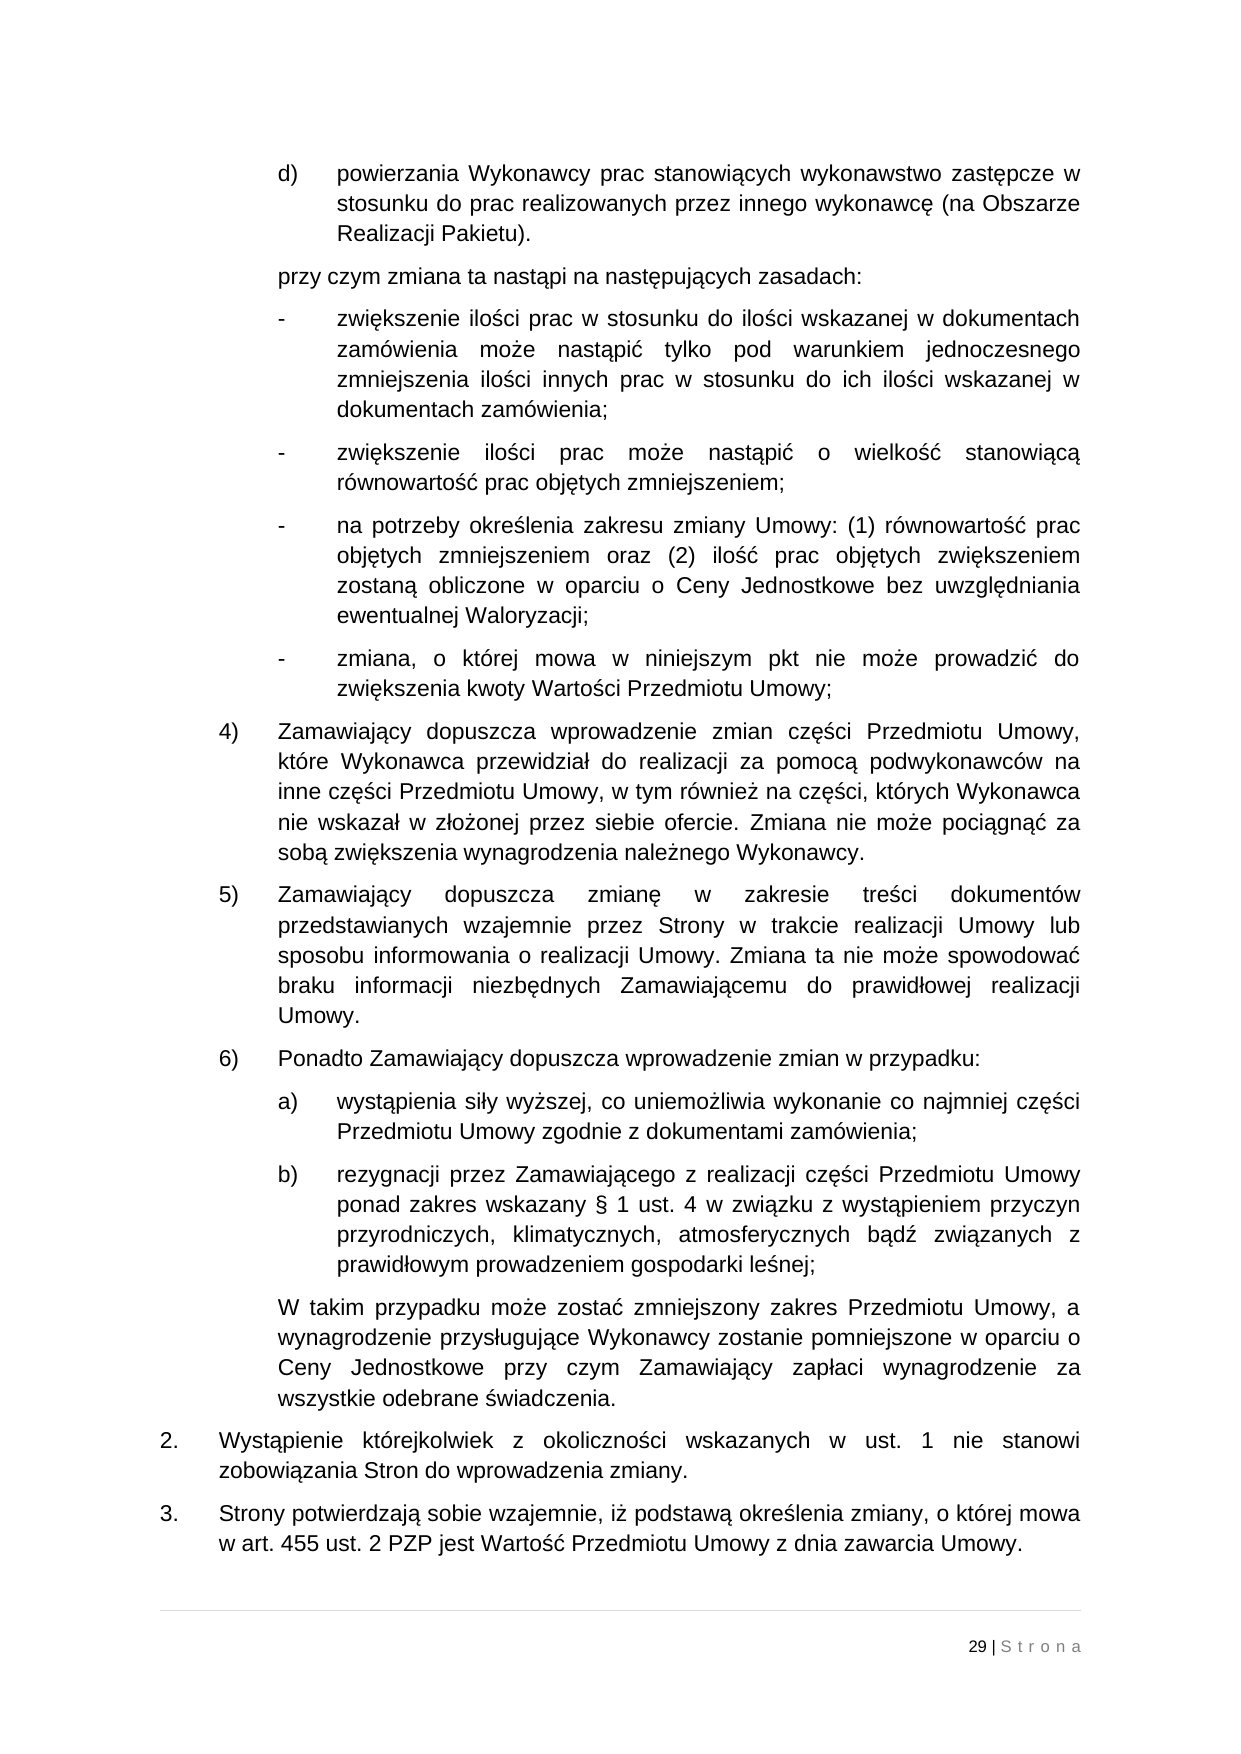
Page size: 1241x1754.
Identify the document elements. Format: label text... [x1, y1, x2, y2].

text - zwiększenie ilości prac w stosunku do ilości wskazanej w dokumentach zamówienia może nastąpić tylko pod warunkiem jednoczesnego zmniejszenia ilości innych prac w stosunku do ich ilości wskazanej w dokumentach zamówienia; [278, 305, 1081, 422]
text b) rezygnacji przez Zamawiającego z realizacji części Przedmiotu Umowy ponad zakres wskazany § 1 ust. 4 w związku z wystąpieniem przyczyn przyrodniczych, klimatycznych, atmosferycznych bądź związanych z prawidłowym prowadzeniem gospodarki leśnej; [278, 1161, 1081, 1277]
text a) wystąpienia siły wyższej, co uniemożliwia wykonanie co najmniej części Przedmiotu Umowy zgodnie z dokumentami zamówienia; [278, 1088, 1081, 1144]
list Strony potwierdzają sobie wzajemnie, iż podstawą określenia zmiany, o której mowa w art. 455 ust. 2 PZP jest Wartość Przedmiotu Umowy z dnia zawarcia Umowy. [159, 1500, 1081, 1557]
list Zamawiający dopuszcza zmianę w zakresie treści dokumentów przedstawianych wzajemnie przez Strony w trakcie realizacji Umowy lub sposobu informowania o realizacji Umowy. Zmiana ta nie może spowodować braku informacji niezbędnych Zamawiającemu do prawidłowej realizacji Umowy. [218, 881, 1081, 1028]
text W takim przypadku może zostać zmniejszony zakres Przedmiotu Umowy, a wynagrodzenie przysługujące Wykonawcy zostanie pomniejszone w oparciu o Ceny Jednostkowe przy czym Zamawiający zapłaci wynagrodzenie za wszystkie odebrane świadczenia. [278, 1294, 1081, 1411]
text przy czym zmiana ta nastąpi na następujących zasadach: [278, 263, 1081, 289]
list Wystąpienie którejkolwiek z okoliczności wskazanych w ust. 1 nie stanowi zobowiązania Stron do wprowadzenia zmiany. [159, 1427, 1081, 1484]
text d) powierzania Wykonawcy prac stanowiących wykonawstwo zastępcze w stosunku do prac realizowanych przez innego wykonawcę (na Obszarze Realizacji Pakietu). [278, 159, 1081, 246]
list Ponadto Zamawiający dopuszcza wprowadzenie zmian w przypadku: [218, 1045, 1081, 1071]
text - zwiększenie ilości prac może nastąpić o wielkość stanowiącą równowartość prac objętych zmniejszeniem; [278, 439, 1081, 495]
list Zamawiający dopuszcza wprowadzenie zmian części Przedmiotu Umowy, które Wykonawca przewidział do realizacji za pomocą podwykonawców na inne części Przedmiotu Umowy, w tym również na części, których Wykonawca nie wskazał w złożonej przez siebie ofercie. Zmiana nie może pociągnąć za sobą zwiększenia wynagrodzenia należnego Wykonawcy. [218, 718, 1081, 865]
text - na potrzeby określenia zakresu zmiany Umowy: (1) równowartość prac objętych zmniejszeniem oraz (2) ilość prac objętych zwiększeniem zostaną obliczone w oparciu o Ceny Jednostkowe bez uwzględniania ewentualnej Waloryzacji; [278, 512, 1081, 628]
text - zmiana, o której mowa w niniejszym pkt nie może prowadzić do zwiększenia kwoty Wartości Przedmiotu Umowy; [278, 645, 1081, 701]
